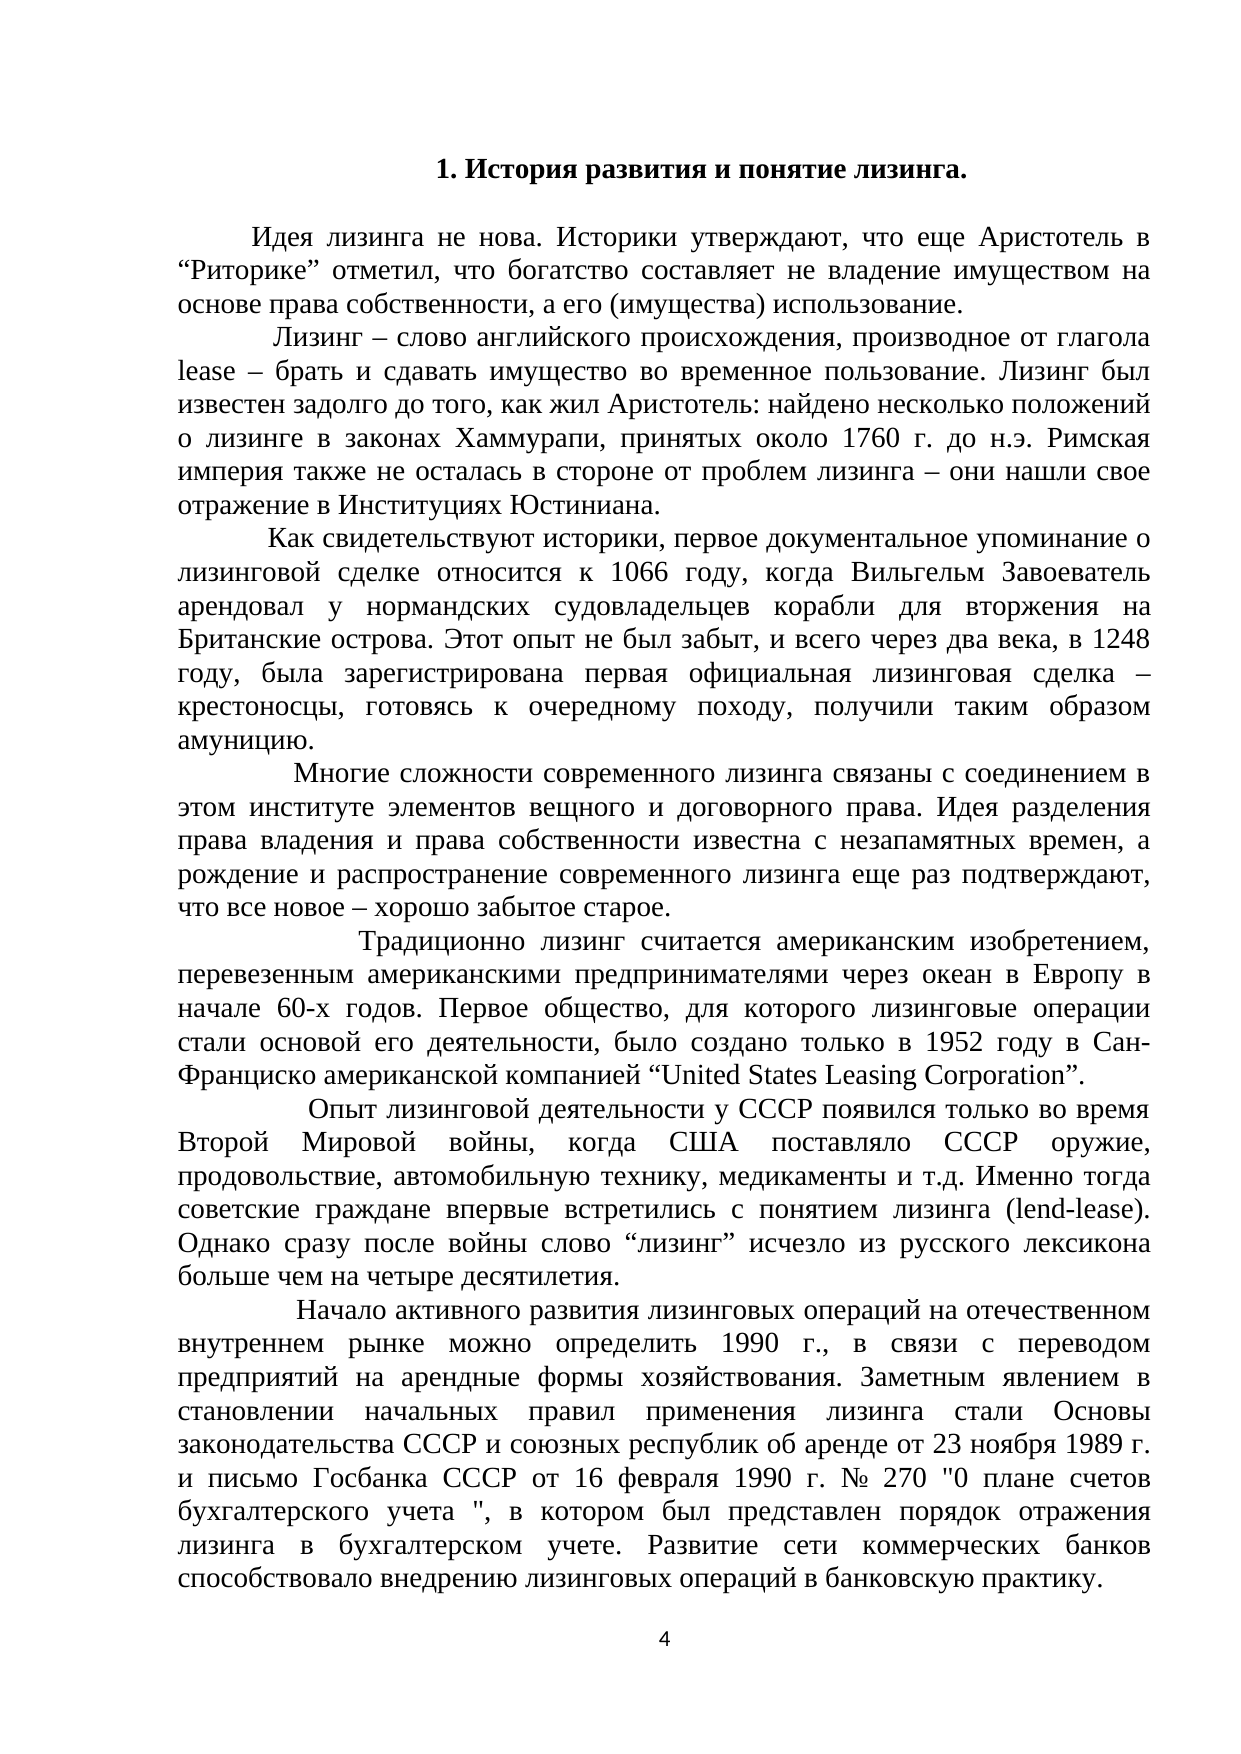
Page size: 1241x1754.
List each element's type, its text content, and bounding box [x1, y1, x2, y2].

text Традиционно лизинг считается американским изобретением, перевезенным американскими предпринимателями через океан в Европу в начале 60-х годов. Первое общество, для которого лизинговые операции стали основой его деятельности, было создано только в 1952 году в Сан-Франциско американской компанией “United States Leasing Corporation”. [177, 923, 1152, 1091]
text Идея лизинга не нова. Историки утверждают, что еще Аристотель в “Риторике” отметил, что богатство составляет не владение имуществом на основе права собственности, а его (имущества) использование. [177, 219, 1152, 319]
text Лизинг – слово английского происхождения, производное от глагола lease – брать и сдавать имущество во временное пользование. Лизинг был известен задолго до того, как жил Аристотель: найдено несколько положений о лизинге в законах Хаммурапи, принятых около . до н.э. Римская империя также не осталась в стороне от проблем лизинга – они нашли свое отражение в Институциях Юстиниана. [177, 319, 1152, 521]
text Как свидетельствуют историки, первое документальное упоминание о лизинговой сделке относится к 1066 году, когда Вильгельм Завоеватель арендовал у нормандских судовладельцев корабли для вторжения на Британские острова. Этот опыт не был забыт, и всего через два века, в 1248 году, была зарегистрирована первая официальная лизинговая сделка – крестоносцы, готовясь к очередному походу, получили таким образом амуницию. [177, 521, 1152, 755]
text Опыт лизинговой деятельности у СССР появился только во время Второй Мировой войны, когда США поставляло СССР оружие, продовольствие, автомобильную технику, медикаменты и т.д. Именно тогда советские граждане впервые встретились с понятием лизинга (lend-lease). Однако сразу после войны слово “лизинг” исчезло из русского лексикона больше чем на четыре десятилетия. [177, 1091, 1152, 1292]
text 1. История развития и понятие лизинга. [177, 152, 1152, 185]
text Начало активного развития лизинговых операций на отечественном внутреннем рынке можно определить ., в связи с переводом предприятий на арендные формы хозяйствования. Заметным явлением в становлении начальных правил применения лизинга стали Основы законодательства СССР и союзных республик об аренде от 23 ноября . и письмо Госбанка СССР от 16 февраля . № 270 "0 плане счетов бухгалтерского учета ", в котором был представлен порядок отражения лизинга в бухгалтерском учете. Развитие сети коммерческих банков способствовало внедрению лизинговых операций в банковскую практику. [177, 1292, 1152, 1594]
text Многие сложности современного лизинга связаны с соединением в этом институте элементов вещного и договорного права. Идея разделения права владения и права собственности известна с незапамятных времен, а рождение и распространение современного лизинга еще раз подтверждают, что все новое – хорошо забытое старое. [177, 755, 1152, 923]
